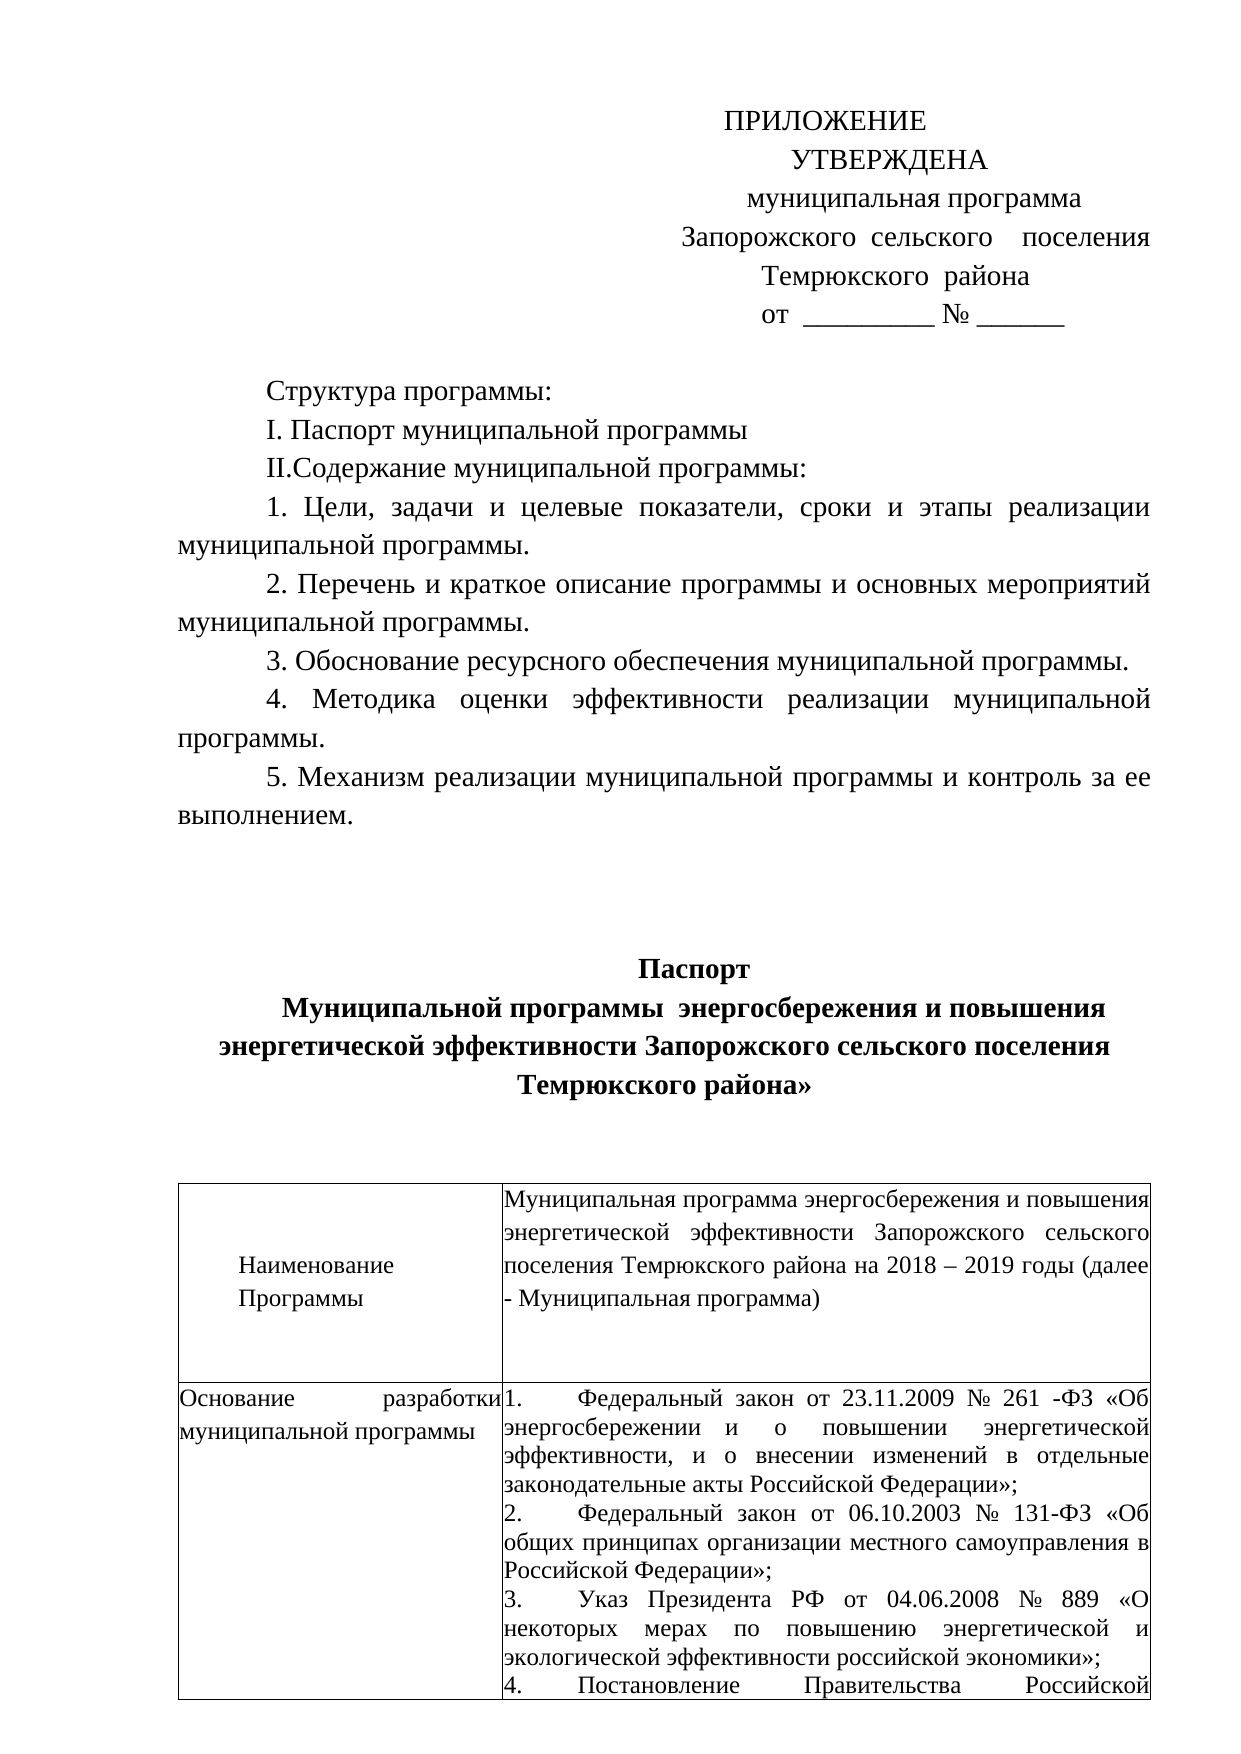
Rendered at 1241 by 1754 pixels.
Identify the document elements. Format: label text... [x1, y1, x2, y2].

text муниципальная программа [177, 181, 1152, 214]
text II.Содержание муниципальной программы: [177, 450, 1152, 484]
text I. Паспорт муниципальной программы [177, 412, 1152, 445]
text Структура программы: [177, 373, 1152, 407]
text УТВЕРЖДЕНА [177, 142, 1152, 176]
text Муниципальной программы энергосбережения и повышения энергетической эффективности Запорожского сельского поселения Темрюкского района» [177, 990, 1152, 1101]
text от _________ № ______ [177, 296, 1152, 330]
text 4. Методика оценки эффективности реализации муниципальной программы. [177, 682, 1152, 754]
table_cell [179, 1383, 502, 1699]
text 1. Цели, задачи и целевые показатели, сроки и этапы реализации муниципальной программы. [177, 489, 1152, 561]
text 3. Обоснование ресурсного обеспечения муниципальной программы. [177, 643, 1152, 677]
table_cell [503, 1383, 1150, 1699]
text ПРИЛОЖЕНИЕ [177, 103, 1152, 137]
text 2. Перечень и краткое описание программы и основных мероприятий муниципальной программы. [177, 566, 1152, 638]
table_header Наименование Программы [179, 1184, 502, 1382]
text Темрюкского района [177, 258, 1152, 291]
text Запорожского сельского поселения [177, 219, 1152, 253]
text 5. Механизм реализации муниципальной программы и контроль за ее выполнением. [177, 759, 1152, 831]
table_header Муниципальная программа энергосбережения и повышения энергетической эффективности Запорожского сельского поселения Темрюкского района на 2018 – 2019 годы (далее - Муниципальная программа) [503, 1184, 1150, 1382]
text Паспорт [177, 951, 1152, 985]
